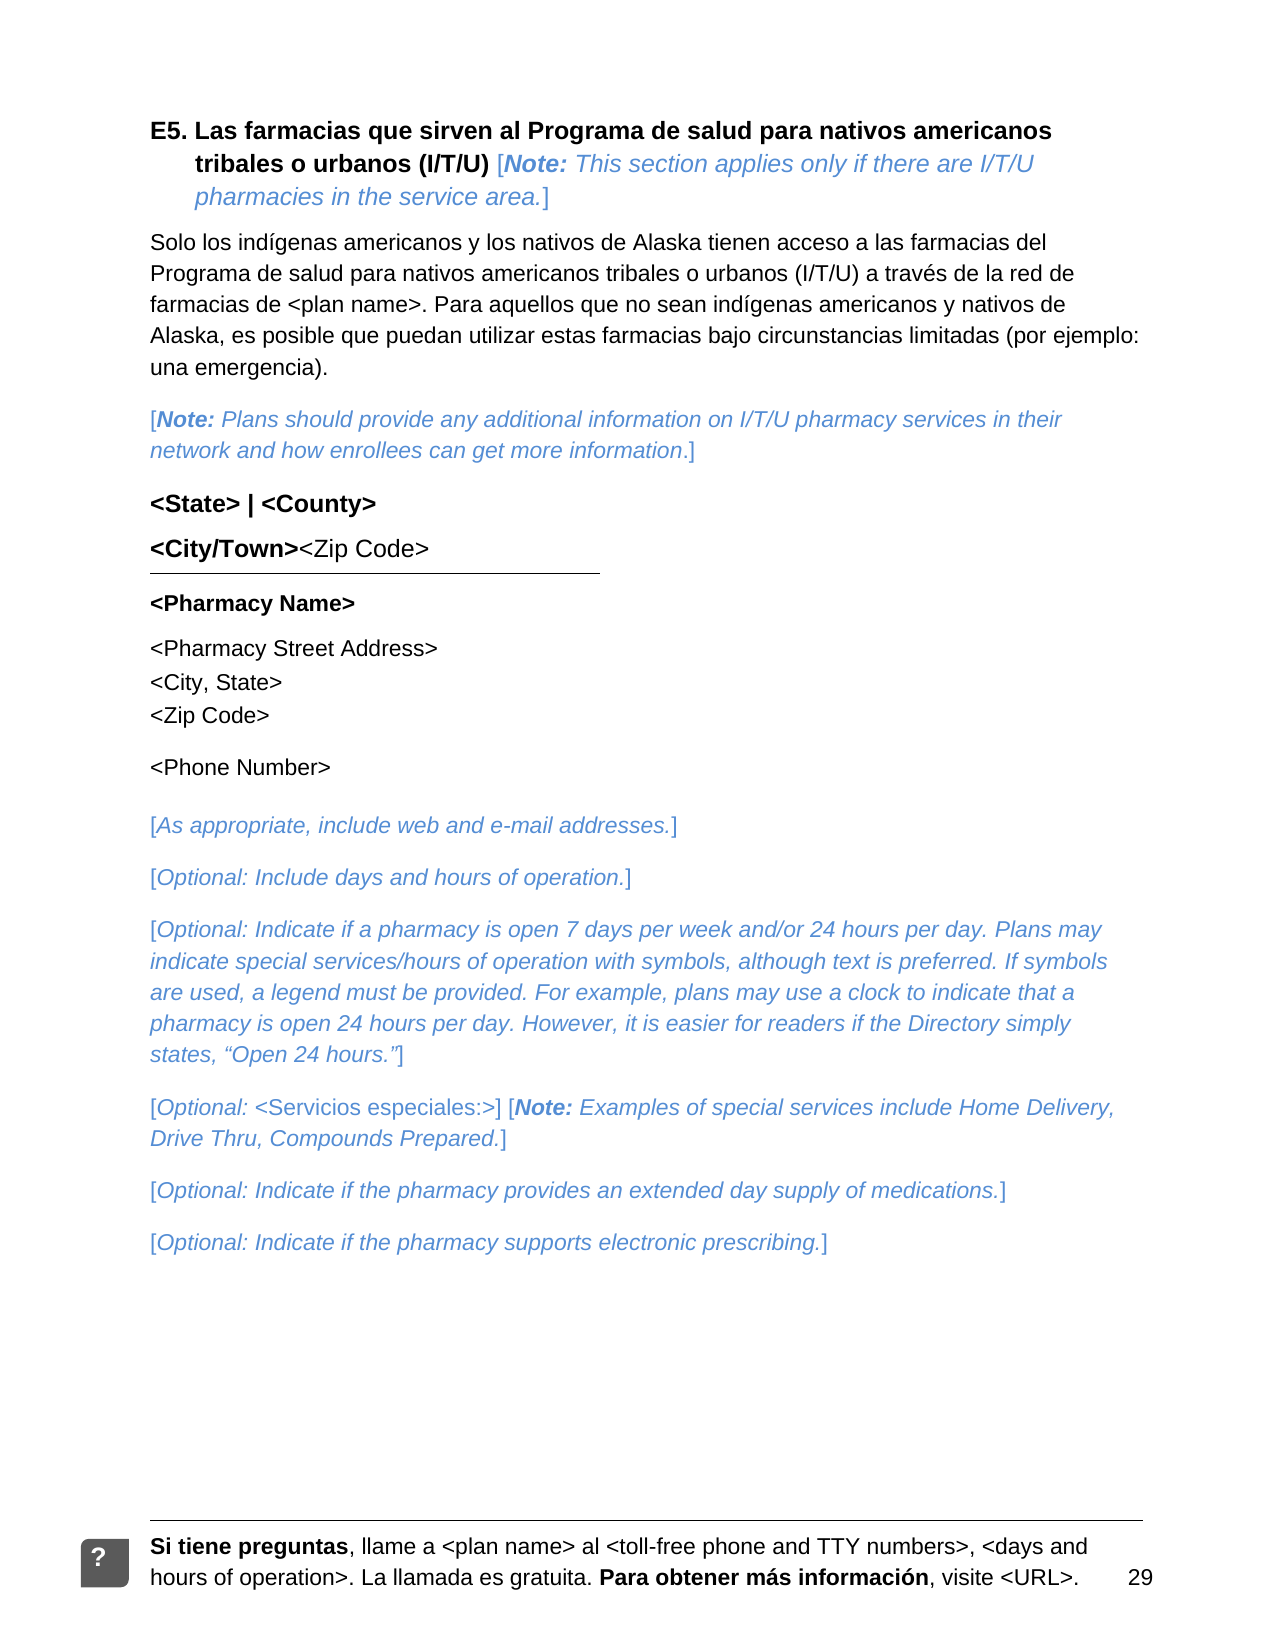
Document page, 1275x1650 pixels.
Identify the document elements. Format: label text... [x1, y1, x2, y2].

text <Pharmacy Street Address> <City, State> <Zip Code> [150, 630, 1143, 730]
text <Phone Number> [150, 749, 1143, 782]
text <City/Town><Zip Code> [150, 531, 600, 573]
text Solo los indígenas americanos y los nativos de Alaska tienen acceso a las farmacias del Programa de salud para nativos americanos tribales o urbanos (I/T/U) a través de la red de farmacias de <plan name>. Para aquellos que no sean indígenas americanos y nativos de Alaska, es posible que puedan utilizar estas farmacias bajo circunstancias limitadas (por ejemplo: una emergencia). [150, 225, 1143, 381]
text [Note: Plans should provide any additional information on I/T/U pharmacy services in their network and how enrollees can get more information.] [150, 402, 1143, 464]
text [Optional: Indicate if the pharmacy supports electronic prescribing.] [150, 1225, 1143, 1257]
text <Pharmacy Name> [150, 586, 1143, 618]
text [Optional: Indicate if a pharmacy is open 7 days per week and/or 24 hours per day. Plans may indicate special services/hours of operation with symbols, although text is preferred. If symbols are used, a legend must be provided. For example, plans may use a clock to indicate that a pharmacy is open 24 hours per day. However, it is easier for readers if the Directory simply states, “Open 24 hours.”] [150, 913, 1143, 1069]
text [Optional: Indicate if the pharmacy provides an extended day supply of medications.] [150, 1173, 1143, 1204]
text [As appropriate, include web and e-mail addresses.] [150, 809, 1143, 840]
text <State> | <County> [150, 485, 1143, 519]
text [Optional: <Servicios especiales:>] [Note: Examples of special services include Home Delivery, Drive Thru, Compounds Prepared.] [150, 1090, 1143, 1152]
subtitle E5. Las farmacias que sirven al Programa de salud para nativos americanos tribales o urbanos (I/T/U) [Note: This section applies only if there are I/T/U pharmacies in the service area.] [150, 112, 1068, 212]
text [Optional: Include days and hours of operation.] [150, 861, 1143, 892]
